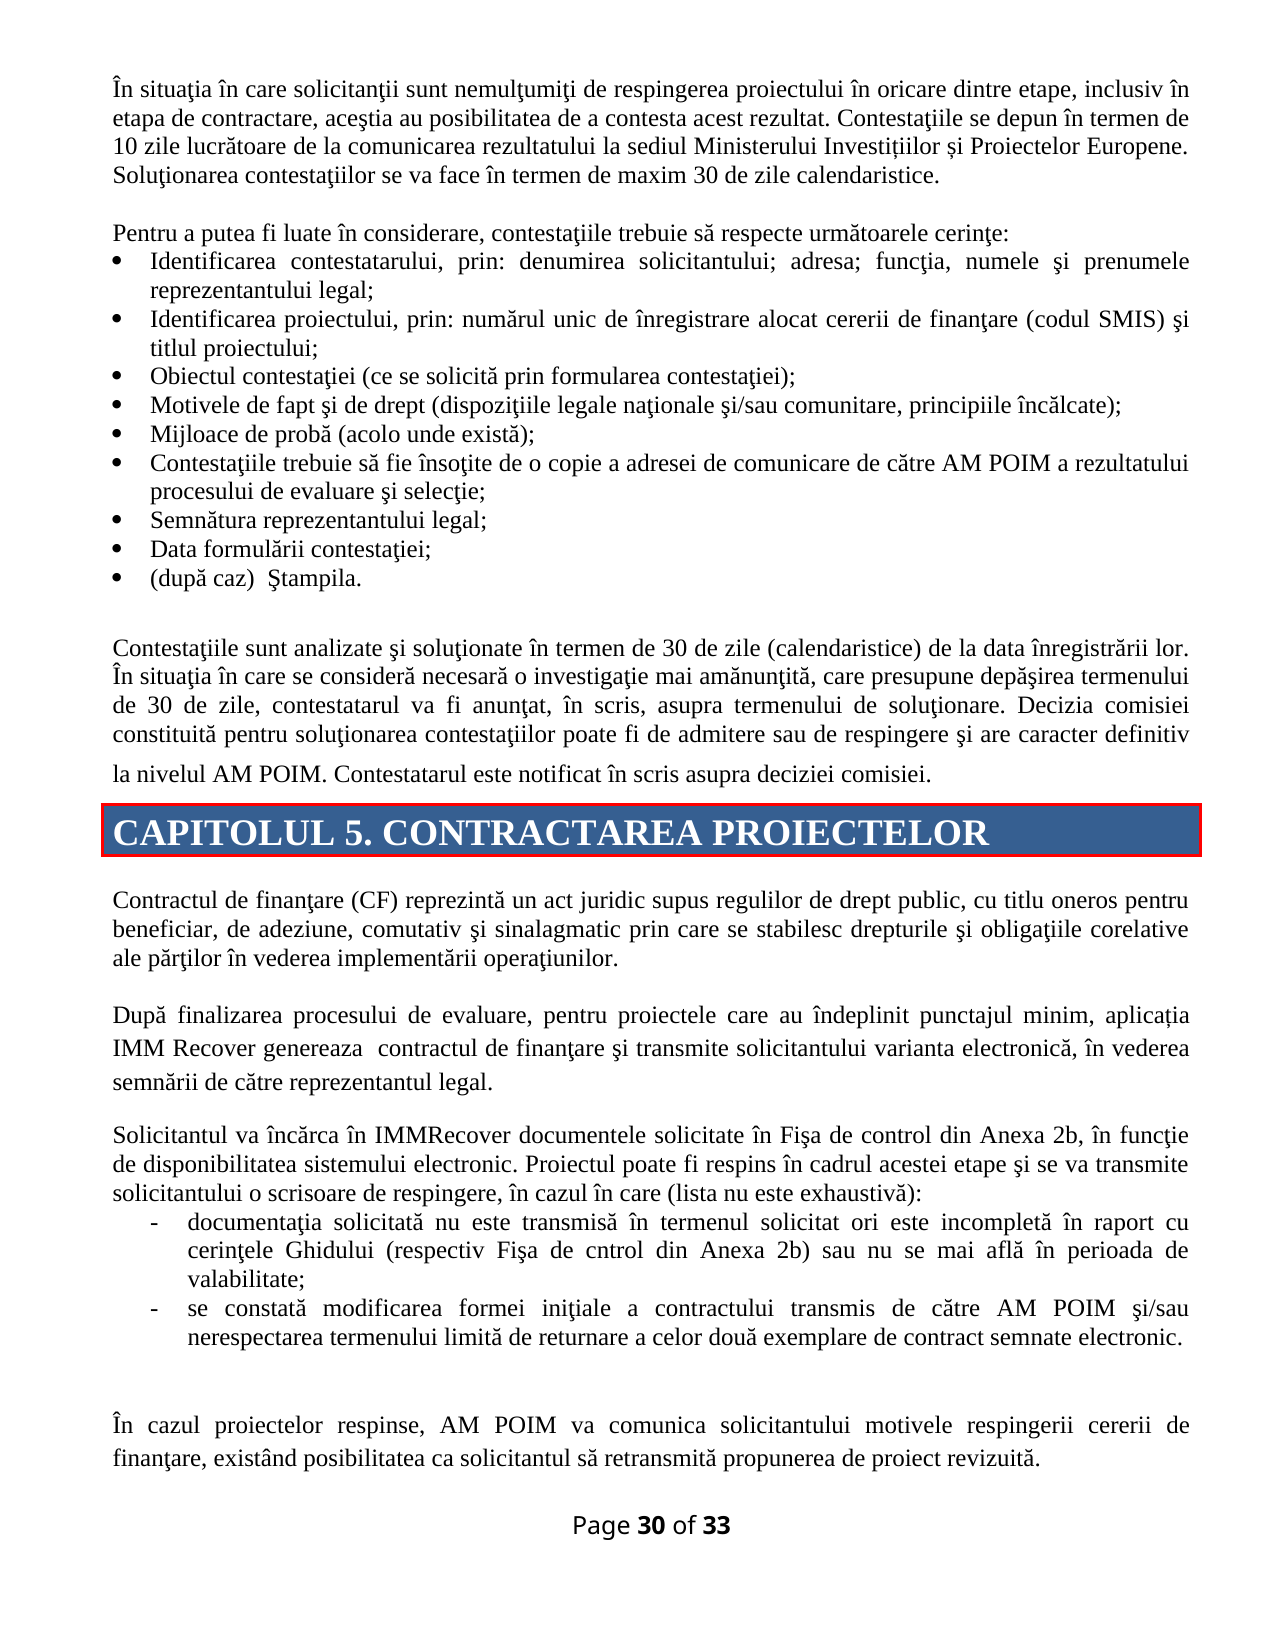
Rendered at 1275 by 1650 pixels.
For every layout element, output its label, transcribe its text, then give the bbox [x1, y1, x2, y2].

list Identificarea contestatarului, prin: denumirea solicitantului; adresa; funcţia, numele şi prenumele reprezentantului legal; [112, 246, 1191, 304]
text În cazul proiectelor respinse, AM POIM va comunica solicitantului motivele respingerii cererii de finanţare, existând posibilitatea ca solicitantul să retransmită propunerea de proiect revizuită. [112, 1410, 1191, 1472]
list (după caz) Ştampila. [112, 563, 1191, 591]
text După finalizarea procesului de evaluare, pentru proiectele care au îndeplinit punctajul minim, aplicația IMM Recover genereaza contractul de finanţare şi transmite solicitantului varianta electronică, în vederea semnării de către reprezentantul legal. [112, 1001, 1191, 1095]
text Contractul de finanţare (CF) reprezintă un act juridic supus regulilor de drept public, cu titlu oneros pentru beneficiar, de adeziune, comutativ şi sinalagmatic prin care se stabilesc drepturile şi obligaţiile corelative ale părţilor în vederea implementării operaţiunilor. [112, 886, 1191, 972]
text CAPITOLUL 5. CONTRACTAREA PROIECTELOR [104, 806, 1199, 854]
list Motivele de fapt şi de drept (dispoziţiile legale naţionale şi/sau comunitare, principiile încălcate); [112, 390, 1191, 419]
list documentaţia solicitată nu este transmisă în termenul solicitat ori este incompletă în raport cu cerinţele Ghidului (respectiv Fişa de cntrol din Anexa 2b) sau nu se mai află în perioada de valabilitate; [150, 1207, 1191, 1293]
text Solicitantul va încărca în IMMRecover documentele solicitate în Fişa de control din Anexa 2b, în funcţie de disponibilitatea sistemului electronic. Proiectul poate fi respins în cadrul acestei etape şi se va transmite solicitantului o scrisoare de respingere, în cazul în care (lista nu este exhaustivă): [112, 1120, 1191, 1207]
list Identificarea proiectului, prin: numărul unic de înregistrare alocat cererii de finanţare (codul SMIS) şi titlul proiectului; [112, 304, 1191, 361]
text În situaţia în care solicitanţii sunt nemulţumiţi de respingerea proiectului în oricare dintre etape, inclusiv în etapa de contractare, aceştia au posibilitatea de a contesta acest rezultat. Contestaţiile se depun în termen de 10 zile lucrătoare de la comunicarea rezultatului la sediul Ministerului Investițiilor și Proiectelor Europene. Soluţionarea contestaţiilor se va face în termen de maxim 30 de zile calendaristice. [112, 74, 1191, 189]
list Contestaţiile trebuie să fie însoţite de o copie a adresei de comunicare de către AM POIM a rezultatului procesului de evaluare şi selecţie; [112, 448, 1191, 505]
list Obiectul contestaţiei (ce se solicită prin formularea contestaţiei); [112, 361, 1191, 390]
list se constată modificarea formei iniţiale a contractului transmis de către AM POIM şi/sau nerespectarea termenului limită de returnare a celor două exemplare de contract semnate electronic. [150, 1293, 1191, 1350]
list Mijloace de probă (acolo unde există); [112, 419, 1191, 448]
list Semnătura reprezentantului legal; [112, 505, 1191, 534]
text Contestaţiile sunt analizate şi soluţionate în termen de 30 de zile (calendaristice) de la data înregistrării lor. În situaţia în care se consideră necesară o investigaţie mai amănunţită, care presupune depăşirea termenului de 30 de zile, contestatarul va fi anunţat, în scris, asupra termenului de soluţionare. Decizia comisiei constituită pentru soluţionarea contestaţiilor poate fi de admitere sau de respingere şi are caracter definitiv la nivelul AM POIM. Contestatarul este notificat în scris asupra deciziei comisiei.tolul 5. [112, 633, 1191, 791]
list Data formulării contestaţiei; [112, 534, 1191, 563]
text Pentru a putea fi luate în considerare, contestaţiile trebuie să respecte următoarele cerinţe: [112, 218, 1191, 246]
